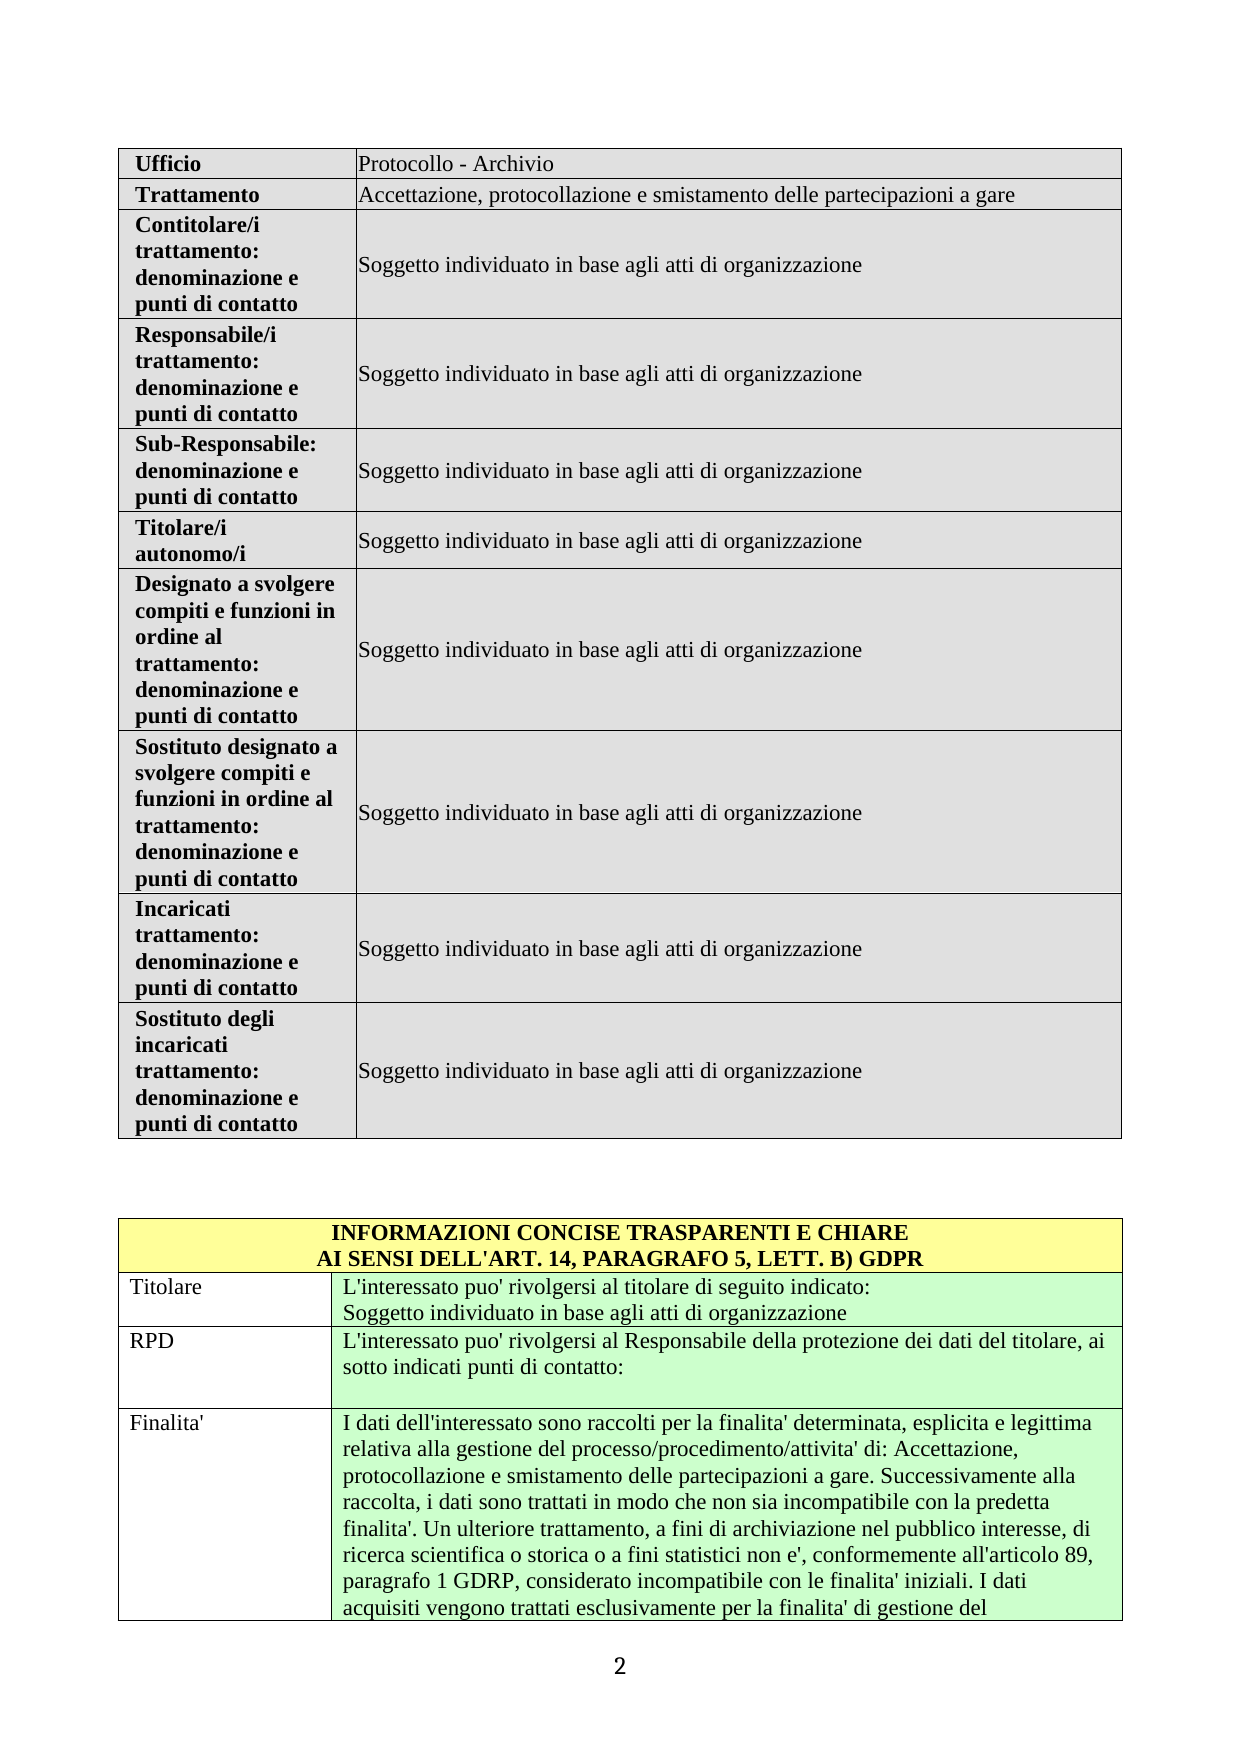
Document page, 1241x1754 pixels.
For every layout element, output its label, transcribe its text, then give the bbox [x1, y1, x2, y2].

table_cell Contitolare/i trattamento: denominazione e punti di contatto [119, 210, 356, 318]
table_cell Finalita' [119, 1409, 331, 1620]
table_header INFORMAZIONI CONCISE TRASPARENTI E CHIARE AI SENSI DELL'ART. 14, PARAGRAFO 5, LETT. B) GDPR [119, 1219, 1122, 1272]
table_cell Soggetto individuato in base agli atti di organizzazione [357, 894, 1121, 1002]
table_cell Sostituto designato a svolgere compiti e funzioni in ordine al trattamento: denominazione e punti di contatto [119, 731, 356, 892]
table_cell Soggetto individuato in base agli atti di organizzazione [357, 429, 1121, 511]
table_cell Ufficio [119, 149, 356, 178]
table_cell Soggetto individuato in base agli atti di organizzazione [357, 319, 1121, 428]
table_cell L'interessato puo' rivolgersi al Responsabile della protezione dei dati del titolare, ai sotto indicati punti di contatto: [332, 1327, 1122, 1408]
table_cell Titolare/i autonomo/i [119, 512, 356, 568]
table_cell Titolare [119, 1273, 331, 1326]
table_cell Soggetto individuato in base agli atti di organizzazione [357, 1003, 1121, 1138]
table_cell Responsabile/i trattamento: denominazione e punti di contatto [119, 319, 356, 428]
table_cell Incaricati trattamento: denominazione e punti di contatto [119, 894, 356, 1002]
table_cell Soggetto individuato in base agli atti di organizzazione [357, 210, 1121, 318]
table_cell Accettazione, protocollazione e smistamento delle partecipazioni a gare [357, 179, 1121, 209]
table_cell Soggetto individuato in base agli atti di organizzazione [357, 512, 1121, 568]
table_cell L'interessato puo' rivolgersi al titolare di seguito indicato: Soggetto individuato in base agli atti di organizzazione [332, 1273, 1122, 1326]
table_cell Sub-Responsabile: denominazione e punti di contatto [119, 429, 356, 511]
table_cell Trattamento [119, 179, 356, 209]
table_cell Designato a svolgere compiti e funzioni in ordine al trattamento: denominazione e punti di contatto [119, 569, 356, 730]
table_cell RPD [119, 1327, 331, 1408]
table_cell Sostituto degli incaricati trattamento: denominazione e punti di contatto [119, 1003, 356, 1138]
table_cell Soggetto individuato in base agli atti di organizzazione [357, 569, 1121, 730]
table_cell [332, 1409, 1122, 1620]
table_cell Protocollo - Archivio [357, 149, 1121, 178]
table_cell Soggetto individuato in base agli atti di organizzazione [357, 731, 1121, 892]
